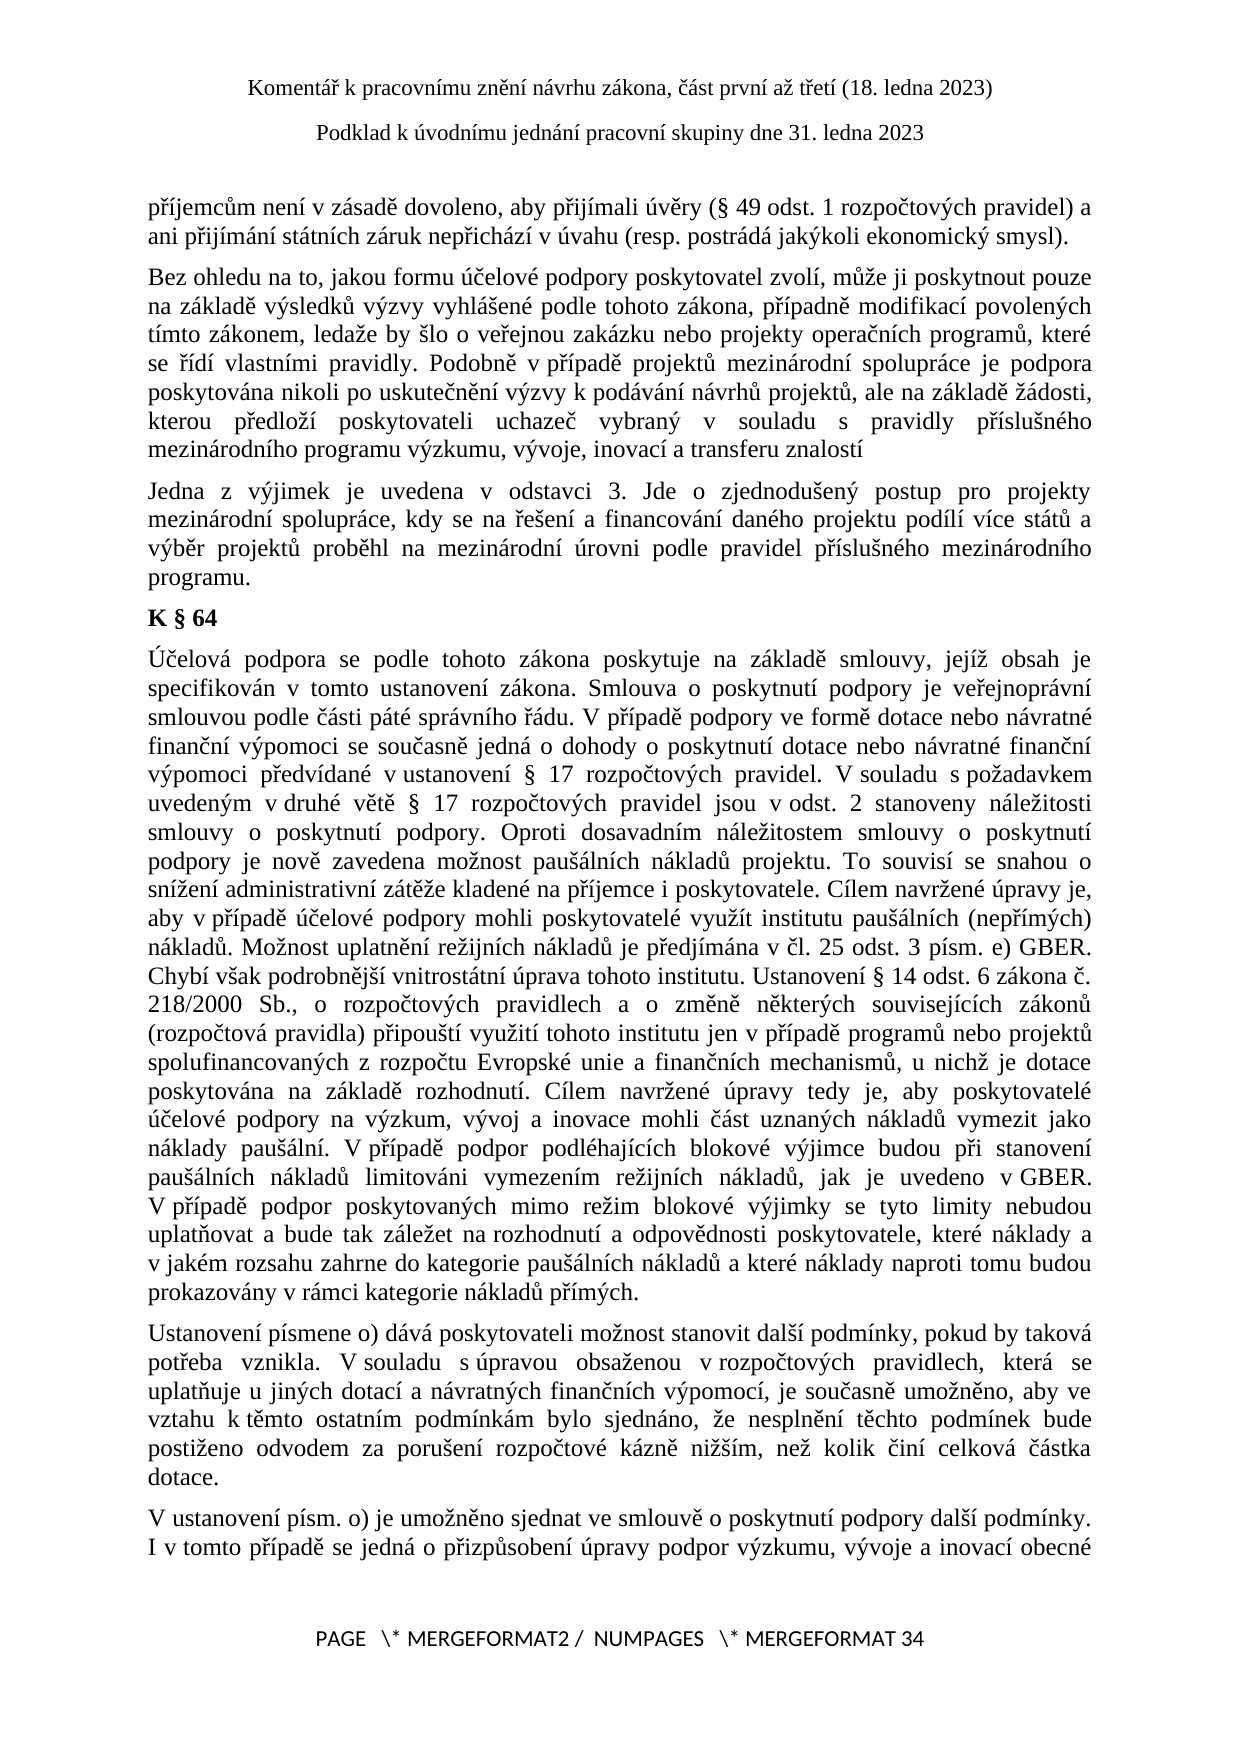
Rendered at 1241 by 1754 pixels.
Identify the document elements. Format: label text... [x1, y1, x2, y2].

text Účelová podpora se podle tohoto zákona poskytuje na základě smlouvy, jejíž obsah je specifikován v tomto ustanovení zákona. Smlouva o poskytnutí podpory je veřejnoprávní smlouvou podle části páté správního řádu. V případě podpory ve formě dotace nebo návratné finanční výpomoci se současně jedná o dohody o poskytnutí dotace nebo návratné finanční výpomoci předvídané v ustanovení § 17 rozpočtových pravidel. V souladu s požadavkem uvedeným v druhé větě § 17 rozpočtových pravidel jsou v odst. 2 stanoveny náležitosti smlouvy o poskytnutí podpory. Oproti dosavadním náležitostem smlouvy o poskytnutí podpory je nově zavedena možnost paušálních nákladů projektu. To souvisí se snahou o snížení administrativní zátěže kladené na příjemce i poskytovatele. Cílem navržené úpravy je, aby v případě účelové podpory mohli poskytovatelé využít institutu paušálních (nepřímých) nákladů. Možnost uplatnění režijních nákladů je předjímána v čl. 25 odst. 3 písm. e) GBER. Chybí však podrobnější vnitrostátní úprava tohoto institutu. Ustanovení § 14 odst. 6 zákona č. 218/2000 Sb., o rozpočtových pravidlech a o změně některých souvisejících zákonů (rozpočtová pravidla) připouští využití tohoto institutu jen v případě programů nebo projektů spolufinancovaných z rozpočtu Evropské unie a finančních mechanismů, u nichž je dotace poskytována na základě rozhodnutí. Cílem navržené úpravy tedy je, aby poskytovatelé účelové podpory na výzkum, vývoj a inovace mohli část uznaných nákladů vymezit jako náklady paušální. V případě podpor podléhajících blokové výjimce budou při stanovení paušálních nákladů limitováni vymezením režijních nákladů, jak je uvedeno v GBER. V případě podpor poskytovaných mimo režim blokové výjimky se tyto limity nebudou uplatňovat a bude tak záležet na rozhodnutí a odpovědnosti poskytovatele, které náklady a v jakém rozsahu zahrne do kategorie paušálních nákladů a které náklady naproti tomu budou prokazovány v rámci kategorie nákladů přímých. [148, 644, 1092, 1306]
text Jedna z výjimek je uvedena v odstavci 3. Jde o zjednodušený postup pro projekty mezinárodní spolupráce, kdy se na řešení a financování daného projektu podílí více států a výběr projektů proběhl na mezinárodní úrovni podle pravidel příslušného mezinárodního programu. [148, 476, 1092, 591]
text Bez ohledu na to, jakou formu účelové podpory poskytovatel zvolí, může ji poskytnout pouze na základě výsledků výzvy vyhlášené podle tohoto zákona, případně modifikací povolených tímto zákonem, ledaže by šlo o veřejnou zakázku nebo projekty operačních programů, které se řídí vlastními pravidly. Podobně v případě projektů mezinárodní spolupráce je podpora poskytována nikoli po uskutečnění výzvy k podávání návrhů projektů, ale na základě žádosti, kterou předloží poskytovateli uchazeč vybraný v souladu s pravidly příslušného mezinárodního programu výzkumu, vývoje, inovací a transferu znalostí [148, 262, 1092, 463]
text Ustanovení písmene o) dává poskytovateli možnost stanovit další podmínky, pokud by taková potřeba vznikla. V souladu s úpravou obsaženou v rozpočtových pravidlech, která se uplatňuje u jiných dotací a návratných finančních výpomocí, je současně umožněno, aby ve vztahu k těmto ostatním podmínkám bylo sjednáno, že nesplnění těchto podmínek bude postiženo odvodem za porušení rozpočtové kázně nižším, než kolik činí celková částka dotace. [148, 1318, 1092, 1491]
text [148, 192, 1092, 249]
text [148, 1503, 1092, 1561]
text K § 64 [148, 603, 1092, 632]
